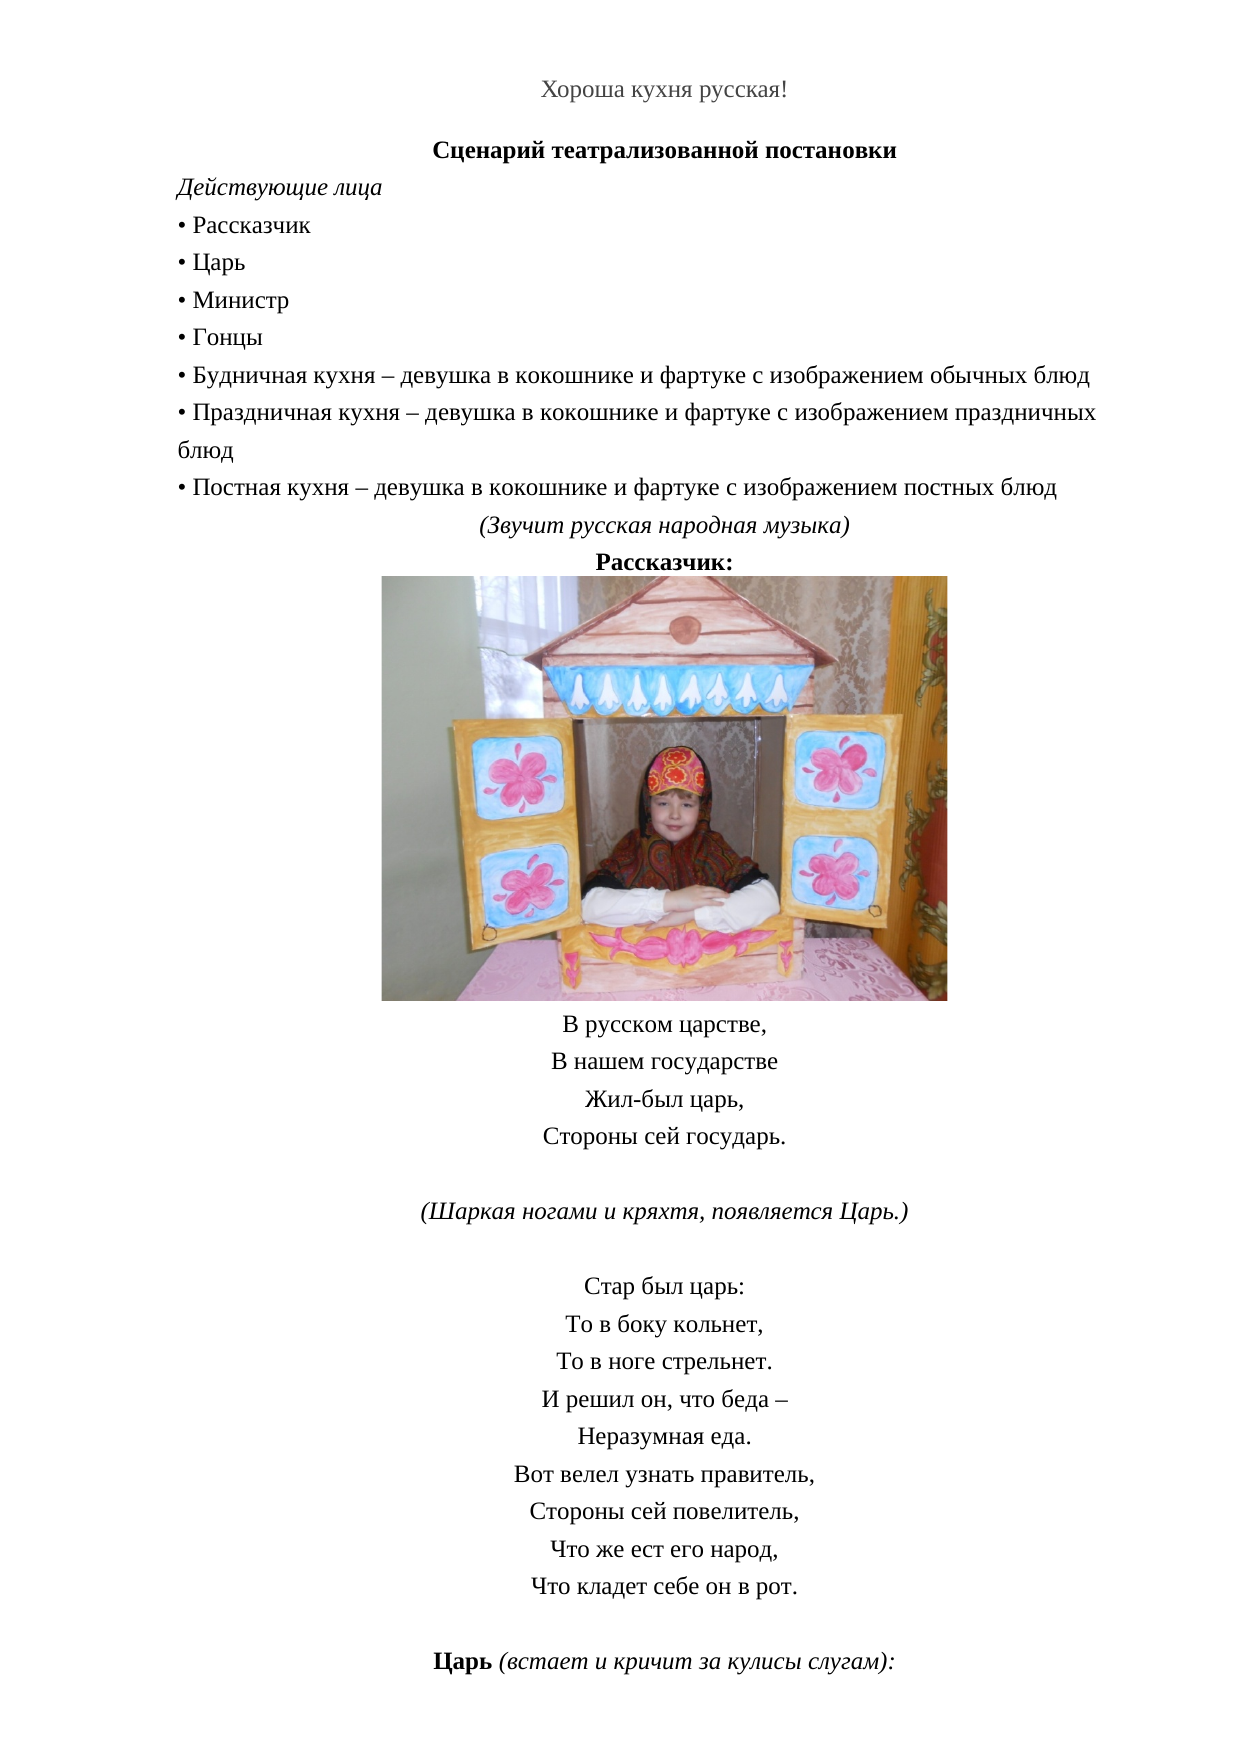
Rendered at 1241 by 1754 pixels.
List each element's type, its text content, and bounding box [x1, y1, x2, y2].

text То в боку кольнет, [177, 1300, 1152, 1338]
text Рассказчик: [177, 538, 1152, 576]
text В русском царстве, [177, 1000, 1152, 1038]
text (Шаркая ногами и кряхтя, появляется Царь.) [177, 1188, 1152, 1225]
picture [381, 576, 948, 1001]
text Царь (встает и кричит за кулисы слугам): [177, 1638, 1152, 1675]
text • Постная кухня – девушка в кокошнике и фартуке с изображением постных блюд [177, 463, 1152, 501]
text То в ноге стрельнет. [177, 1338, 1152, 1375]
text Что кладет себе он в рот. [177, 1563, 1152, 1600]
text Стар был царь: [177, 1263, 1152, 1300]
text • Министр [177, 276, 1152, 313]
text Действующие лица [177, 163, 1152, 201]
text И решил он, что беда – [177, 1375, 1152, 1413]
text Стороны сей повелитель, [177, 1488, 1152, 1525]
text • Царь [177, 238, 1152, 276]
text В нашем государстве [177, 1038, 1152, 1075]
text Что же ест его народ, [177, 1525, 1152, 1563]
text • Будничная кухня – девушка в кокошнике и фартуке с изображением обычных блюд [177, 351, 1152, 388]
text Стороны сей государь. [177, 1113, 1152, 1150]
text • Гонцы [177, 313, 1152, 351]
text (Звучит русская народная музыка) [177, 501, 1152, 538]
text • Рассказчик [177, 201, 1152, 238]
text • Праздничная кухня – девушка в кокошнике и фартуке с изображением праздничных блюд [177, 388, 1152, 463]
text Сценарий театрализованной постановки [177, 126, 1152, 163]
text Жил-был царь, [177, 1075, 1152, 1113]
text Неразумная еда. [177, 1413, 1152, 1450]
text Хороша кухня русская! [177, 74, 1152, 103]
text Вот велел узнать правитель, [177, 1450, 1152, 1488]
